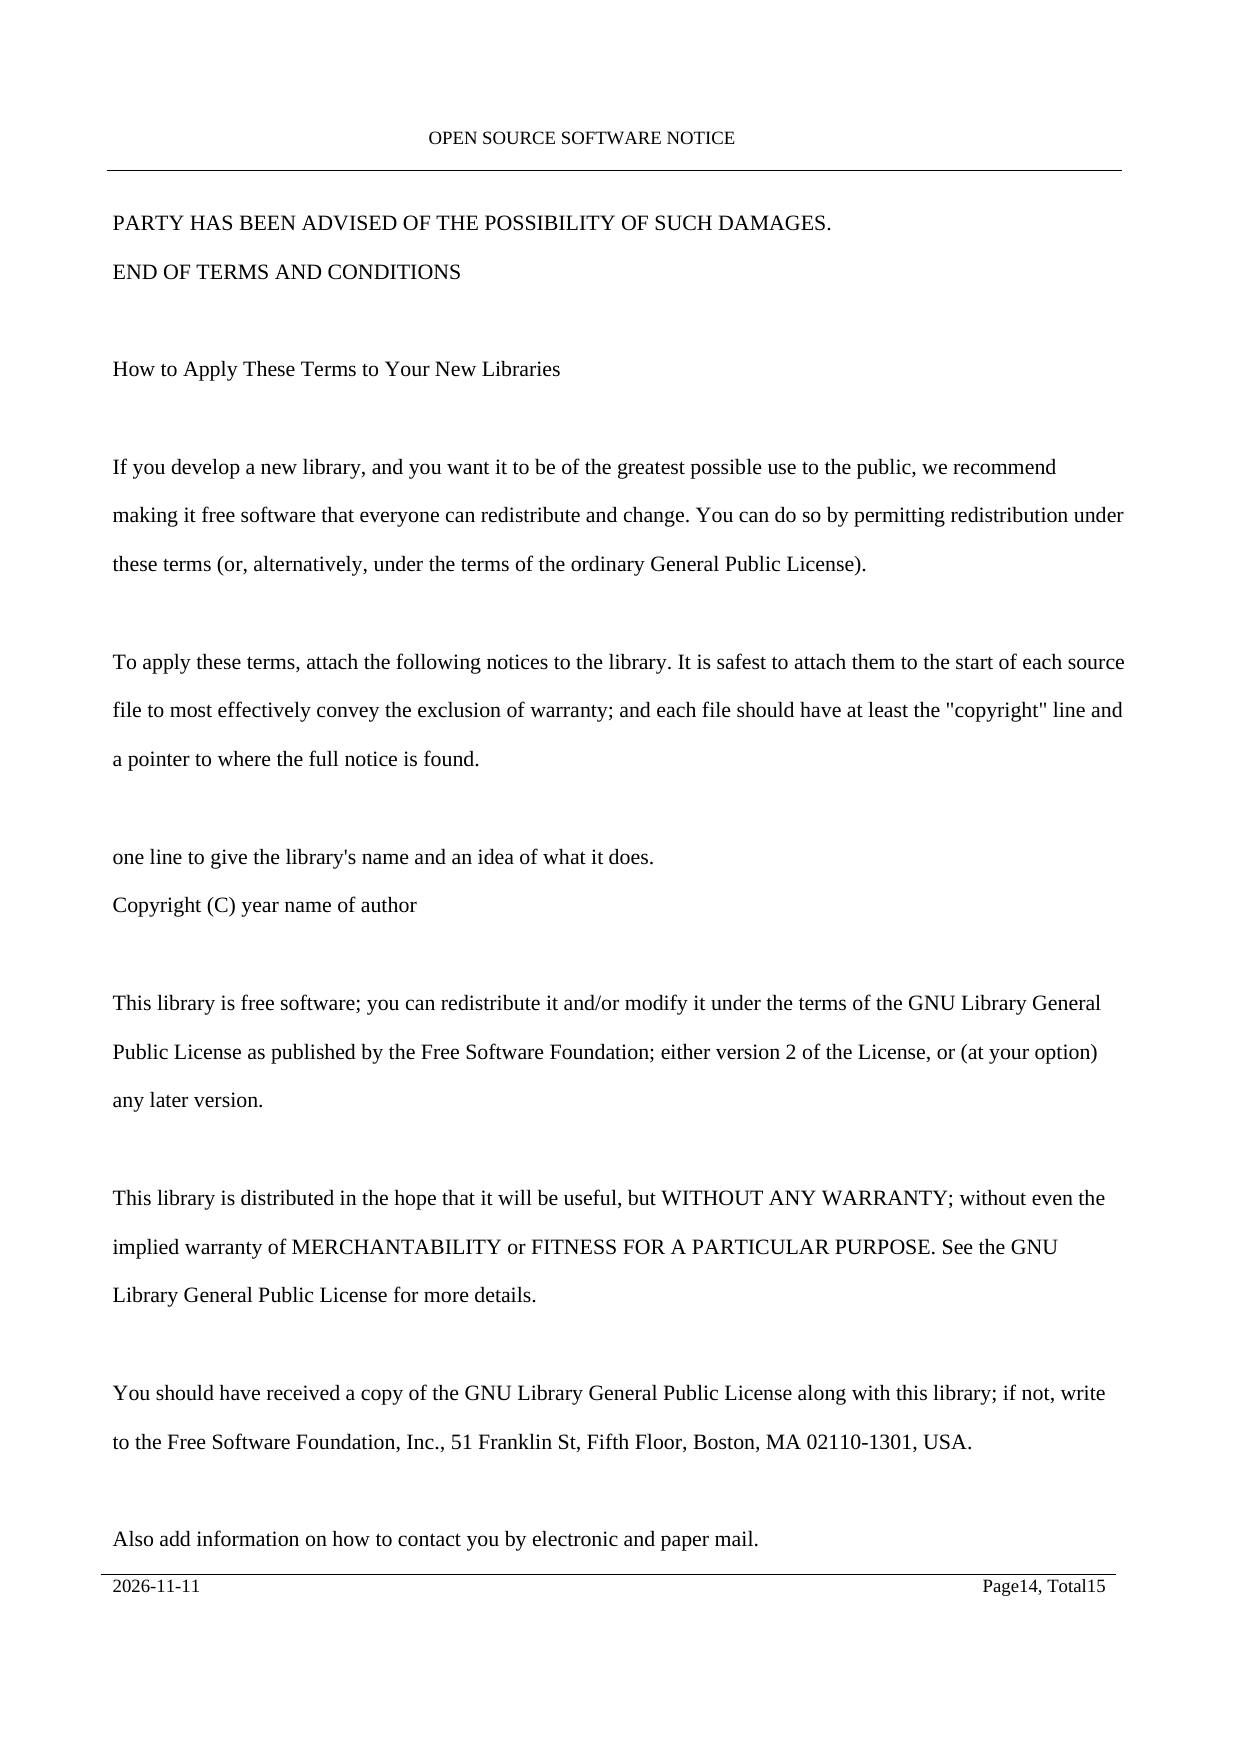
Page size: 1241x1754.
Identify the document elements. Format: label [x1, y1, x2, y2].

text [112, 206, 1128, 1555]
